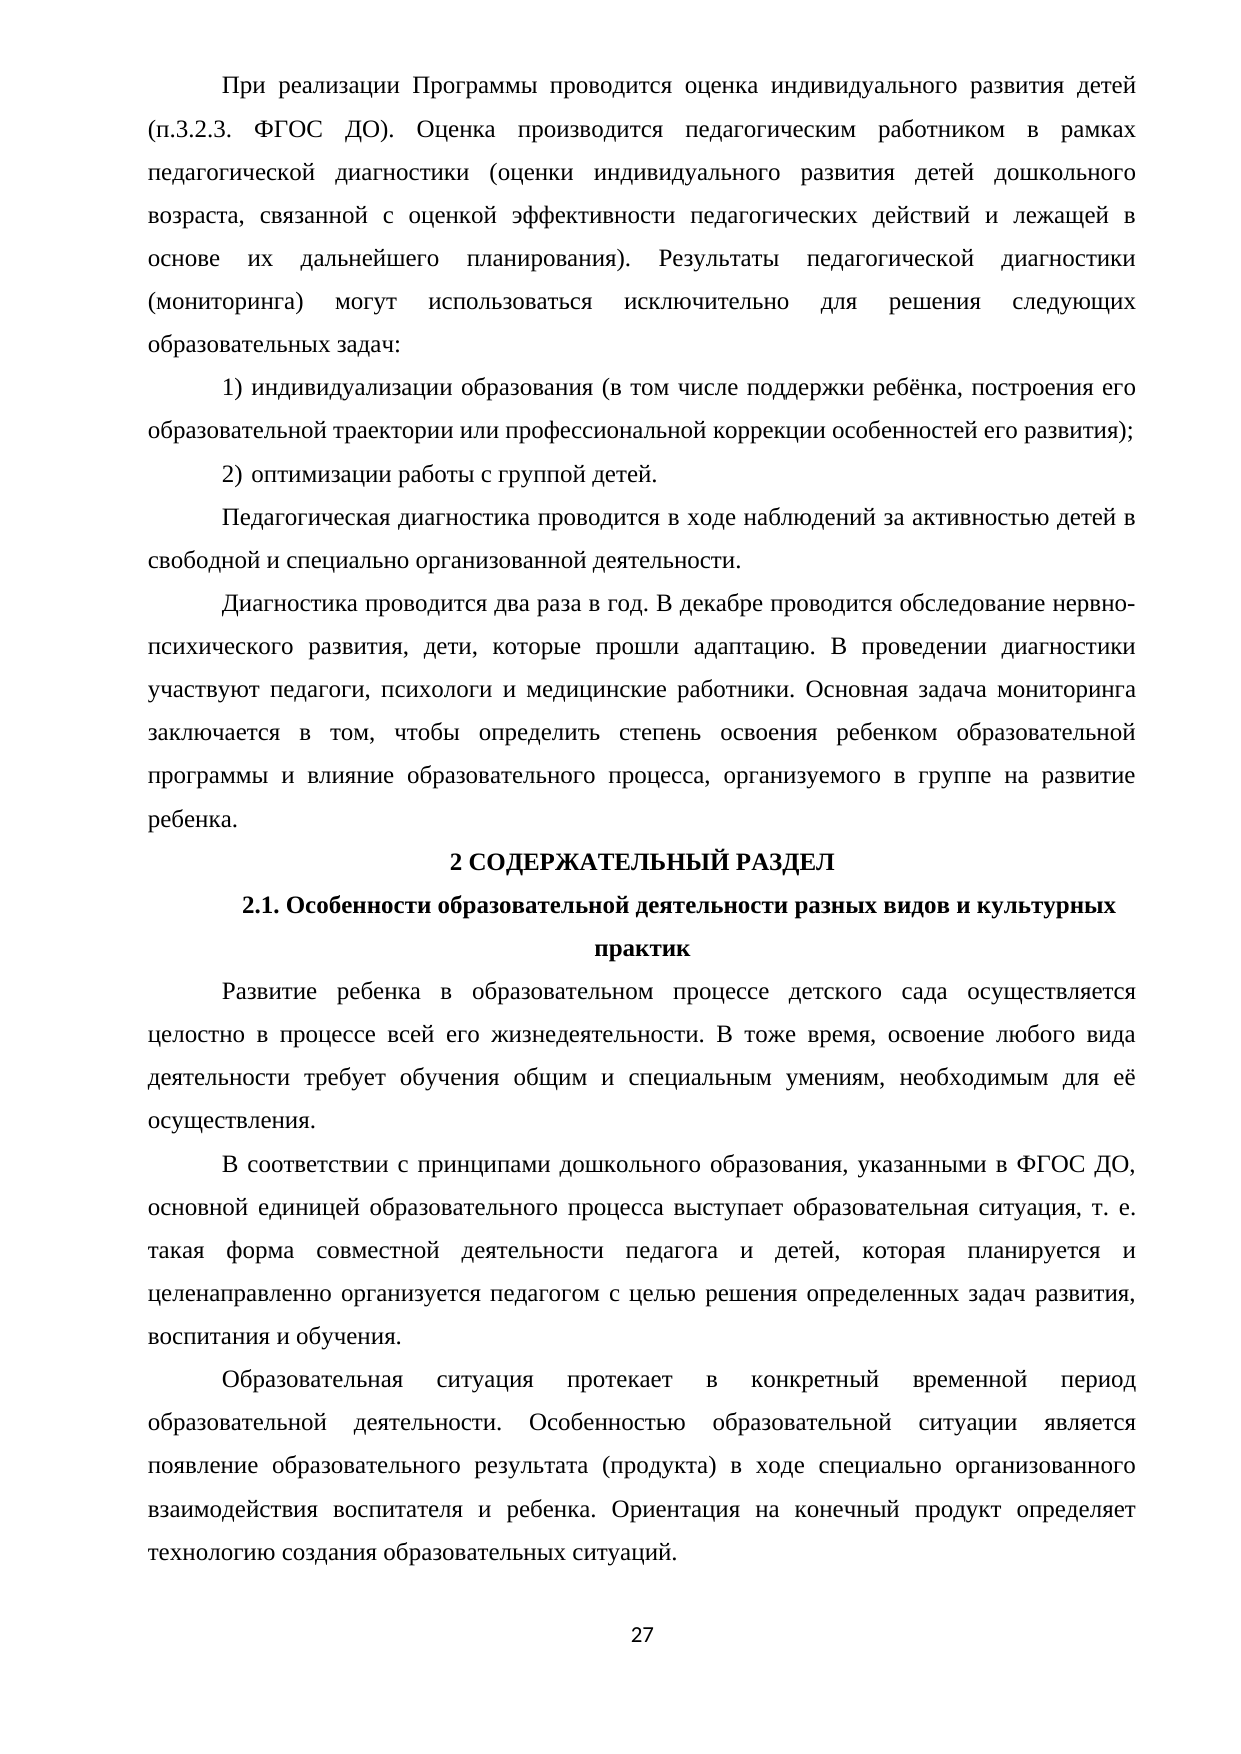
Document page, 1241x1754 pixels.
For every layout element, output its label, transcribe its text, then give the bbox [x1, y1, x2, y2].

text Педагогическая диагностика проводится в ходе наблюдений за активностью детей в свободной и специально организованной деятельности. [148, 502, 1137, 574]
text 2.1. Особенности образовательной деятельности разных видов и культурных практик [148, 890, 1137, 962]
text В соответствии с принципами дошкольного образования, указанными в ФГОС ДО, основной единицей образовательного процесса выступает образовательная ситуация, т. е. такая форма совместной деятельности педагога и детей, которая планируется и целенаправленно организуется педагогом с целью решения определенных задач развития, воспитания и обучения. [148, 1149, 1137, 1350]
text Развитие ребенка в образовательном процессе детского сада осуществляется целостно в процессе всей его жизнедеятельности. В тоже время, освоение любого вида деятельности требует обучения общим и специальным умениям, необходимым для её осуществления. [148, 976, 1137, 1134]
text Образовательная ситуация протекает в конкретный временной период образовательной деятельности. Особенностью образовательной ситуации является появление образовательного результата (продукта) в ходе специально организованного взаимодействия воспитателя и ребенка. Ориентация на конечный продукт определяет технологию создания образовательных ситуаций. [148, 1364, 1137, 1566]
text При реализации Программы проводится оценка индивидуального развития детей (п.3.2.3. ФГОС ДО). Оценка производится педагогическим работником в рамках педагогической диагностики (оценки индивидуального развития детей дошкольного возраста, связанной с оценкой эффективности педагогических действий и лежащей в основе их дальнейшего планирования). Результаты педагогической диагностики (мониторинга) могут использоваться исключительно для решения следующих образовательных задач: [148, 71, 1137, 358]
text Диагностика проводится два раза в год. В декабре проводится обследование нервно-психического развития, дети, которые прошли адаптацию. В проведении диагностики участвуют педагоги, психологи и медицинские работники. Основная задача мониторинга заключается в том, чтобы определить степень освоения ребенком образовательной программы и влияние образовательного процесса, организуемого в группе на развитие ребенка. [148, 588, 1137, 832]
text 2 СОДЕРЖАТЕЛЬНЫЙ РАЗДЕЛ [148, 847, 1137, 876]
list индивидуализации образования (в том числе поддержки ребёнка, построения его образовательной траектории или профессиональной коррекции особенностей его развития); [148, 372, 1137, 444]
list оптимизации работы с группой детей. [148, 459, 1137, 487]
